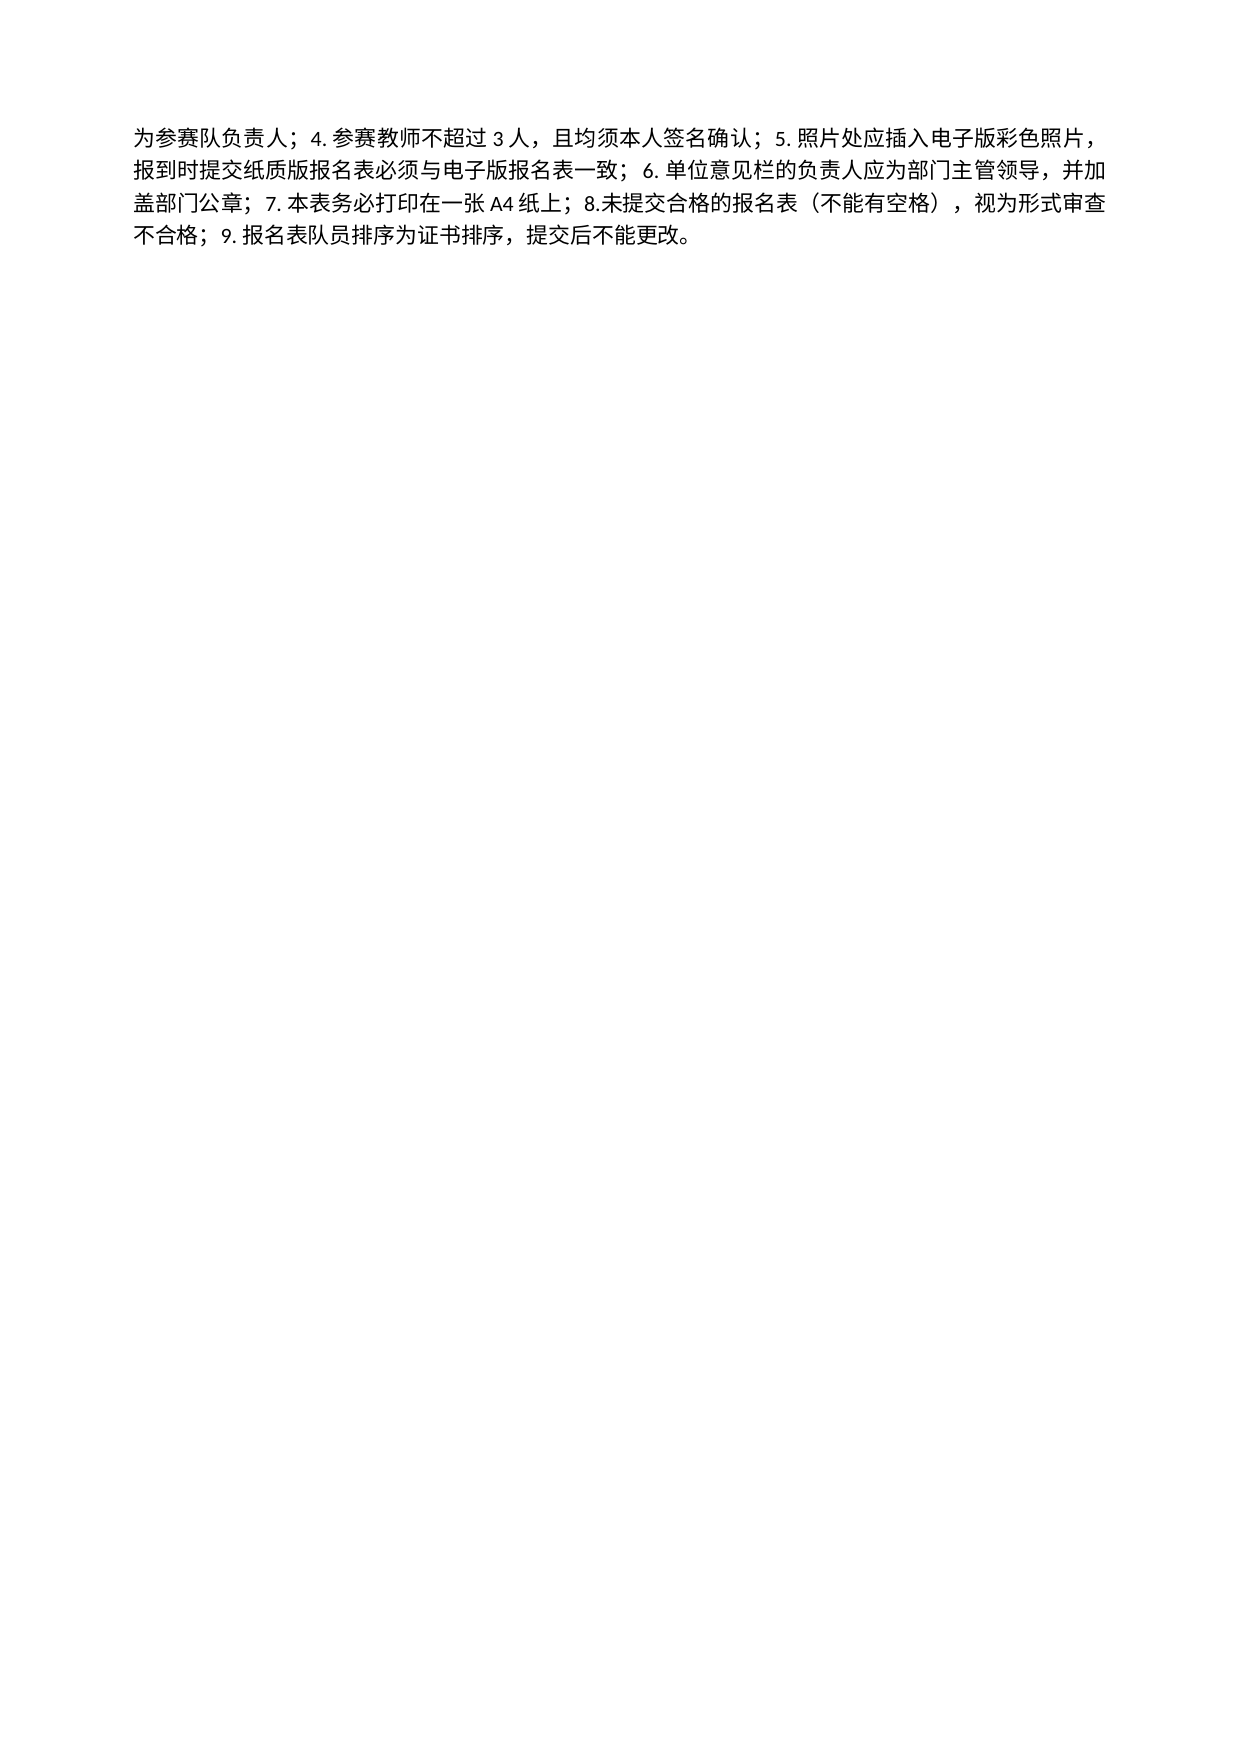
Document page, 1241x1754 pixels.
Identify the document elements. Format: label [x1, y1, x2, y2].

text [133, 121, 1107, 251]
